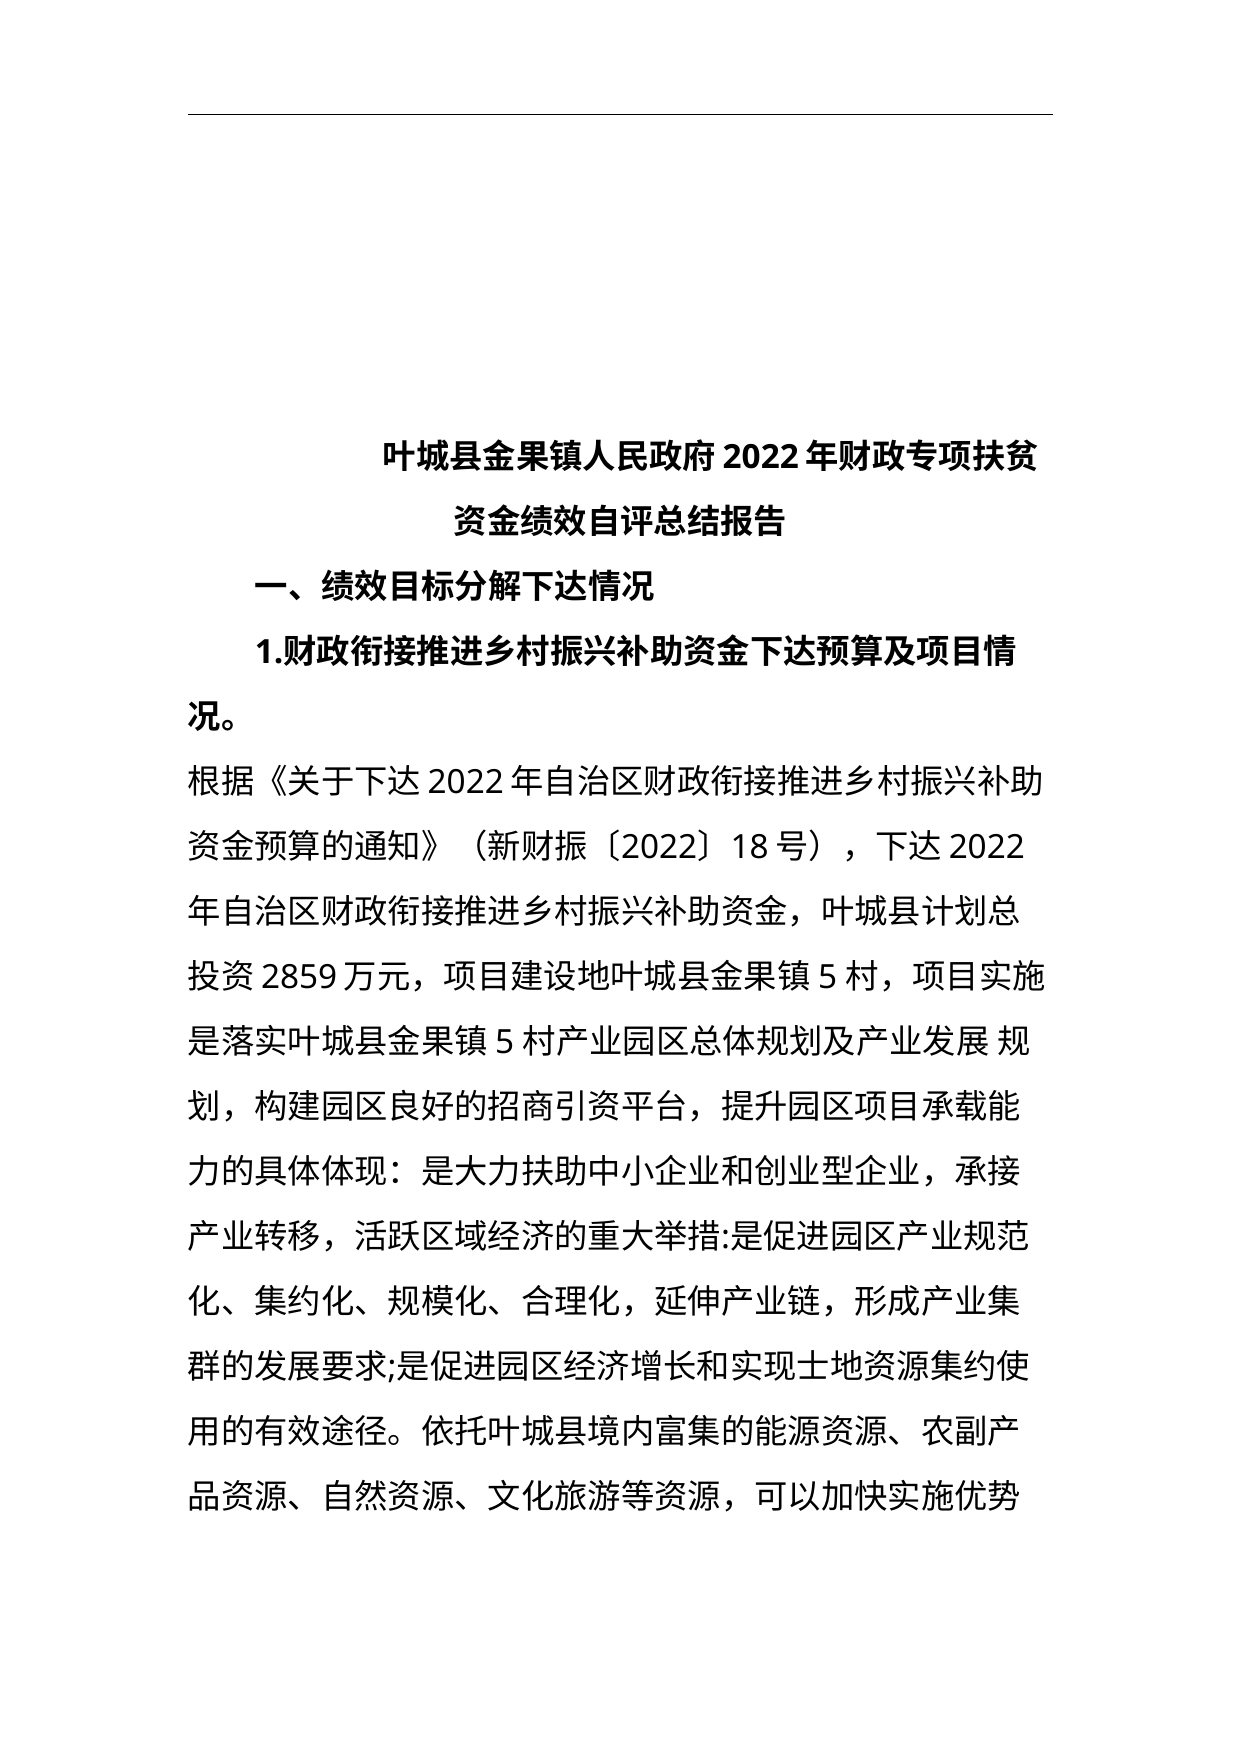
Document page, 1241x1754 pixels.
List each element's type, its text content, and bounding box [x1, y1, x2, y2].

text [187, 747, 1053, 1527]
text 1.财政衔接推进乡村振兴补助资金下达预算及项目情况。 [187, 617, 1053, 747]
text 一、绩效目标分解下达情况 [187, 552, 1053, 617]
text 叶城县金果镇人民政府2022年财政专项扶贫资金绩效自评总结报告 [187, 422, 1053, 552]
